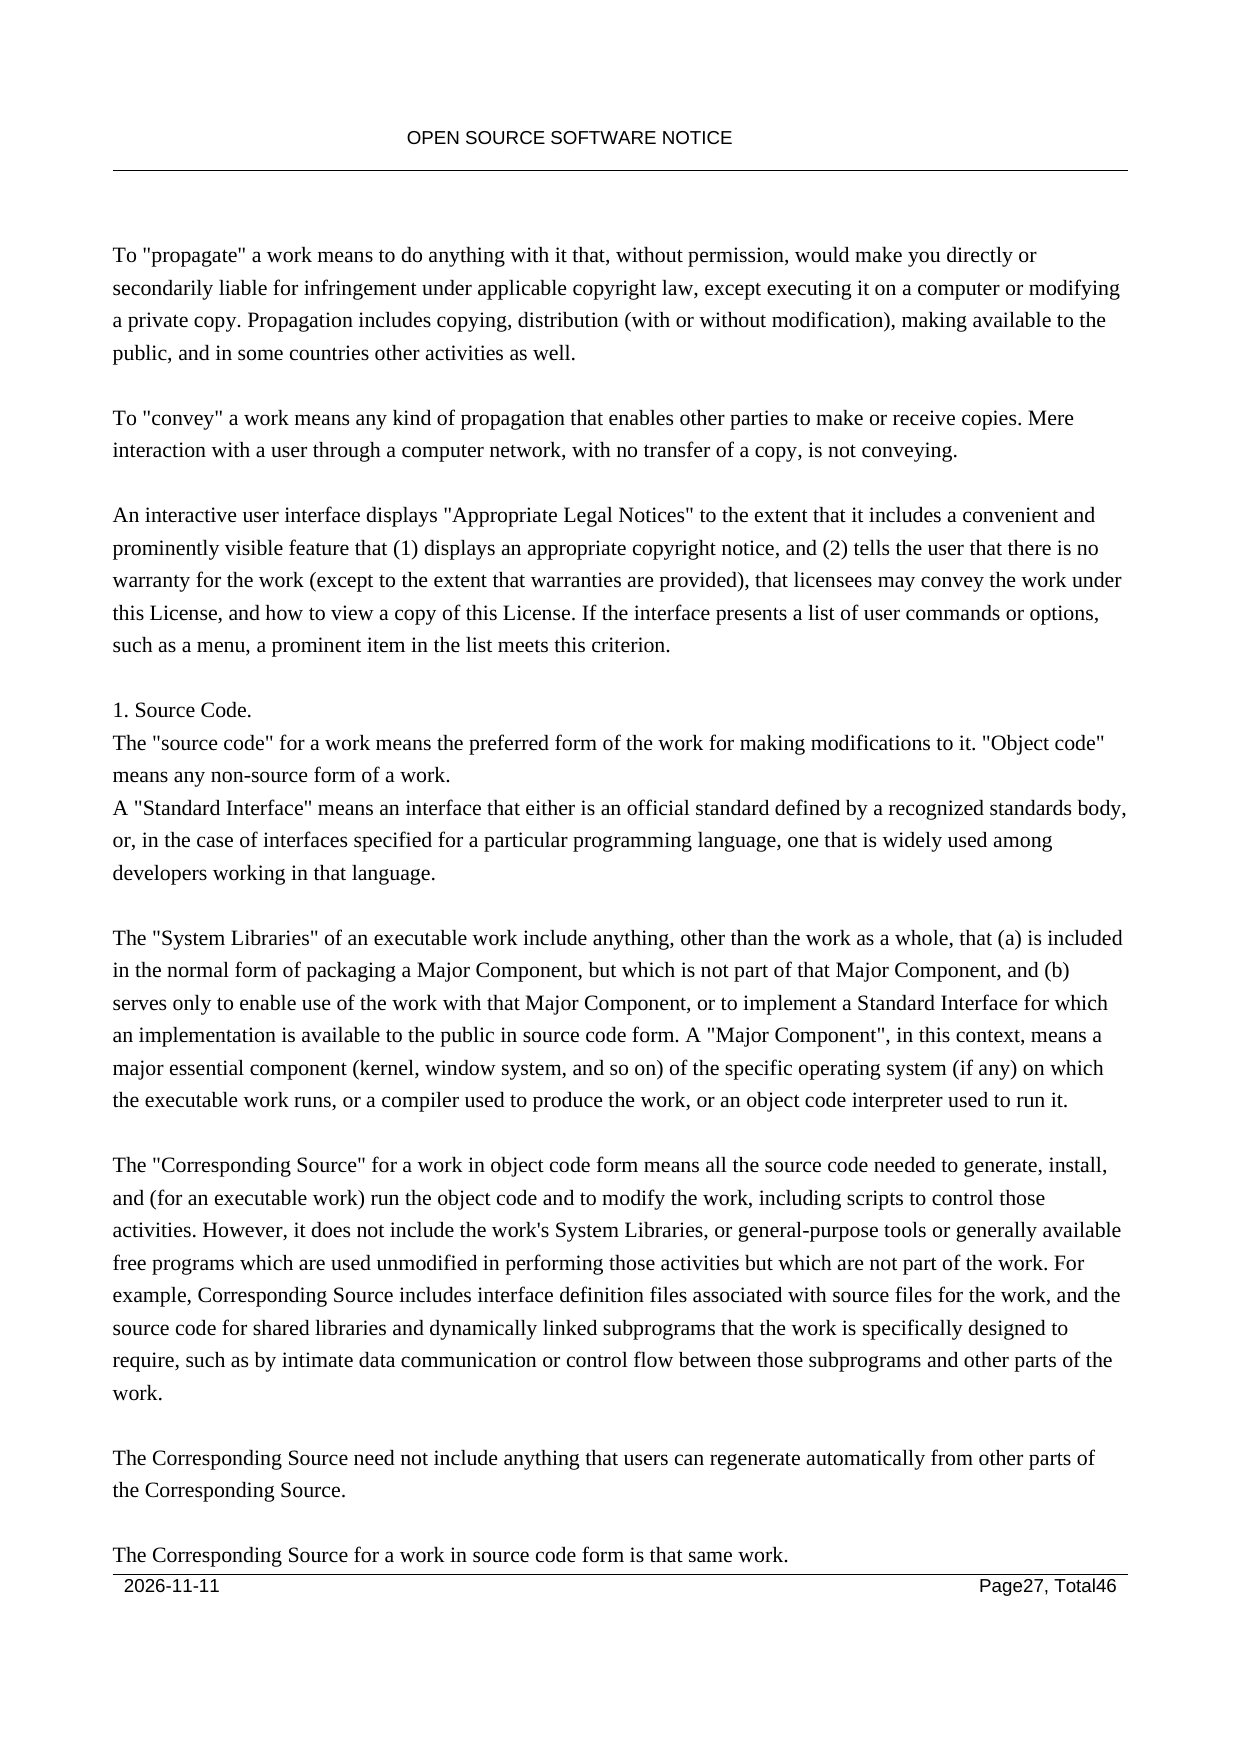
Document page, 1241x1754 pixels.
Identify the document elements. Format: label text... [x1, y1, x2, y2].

text An interactive user interface displays "Appropriate Legal Notices" to the extent that it includes a convenient and prominently visible feature that (1) displays an appropriate copyright notice, and (2) tells the user that there is no warranty for the work (except to the extent that warranties are provided), that licensees may convey the work under this License, and how to view a copy of this License. If the interface presents a list of user commands or options, such as a menu, a prominent item in the list meets this criterion. [112, 499, 1128, 661]
text To "convey" a work means any kind of propagation that enables other parties to make or receive copies. Mere interaction with a user through a computer network, with no transfer of a copy, is not conveying. [112, 401, 1128, 466]
text A "Standard Interface" means an interface that either is an official standard defined by a recognized standards body, or, in the case of interfaces specified for a particular programming language, one that is widely used among developers working in that language. [112, 791, 1128, 889]
text The "System Libraries" of an executable work include anything, other than the work as a whole, that (a) is included in the normal form of packaging a Major Component, but which is not part of that Major Component, and (b) serves only to enable use of the work with that Major Component, or to implement a Standard Interface for which an implementation is available to the public in source code form. A "Major Component", in this context, means a major essential component (kernel, window system, and so on) of the specific operating system (if any) on which the executable work runs, or a compiler used to produce the work, or an object code interpreter used to run it. [112, 921, 1128, 1116]
text The Corresponding Source need not include anything that users can regenerate automatically from other parts of the Corresponding Source. [112, 1441, 1128, 1506]
text The Corresponding Source for a work in source code form is that same work. [112, 1539, 1128, 1571]
text To "propagate" a work means to do anything with it that, without permission, would make you directly or secondarily liable for infringement under applicable copyright law, except executing it on a computer or modifying a private copy. Propagation includes copying, distribution (with or without modification), making available to the public, and in some countries other activities as well. [112, 239, 1128, 369]
text The "Corresponding Source" for a work in object code form means all the source code needed to generate, install, and (for an executable work) run the object code and to modify the work, including scripts to control those activities. However, it does not include the work's System Libraries, or general-purpose tools or generally available free programs which are used unmodified in performing those activities but which are not part of the work. For example, Corresponding Source includes interface definition files associated with source files for the work, and the source code for shared libraries and dynamically linked subprograms that the work is specifically designed to require, such as by intimate data communication or control flow between those subprograms and other parts of the work. [112, 1149, 1128, 1409]
text 1. Source Code. [112, 694, 1128, 726]
text The "source code" for a work means the preferred form of the work for making modifications to it. "Object code" means any non-source form of a work. [112, 726, 1128, 791]
